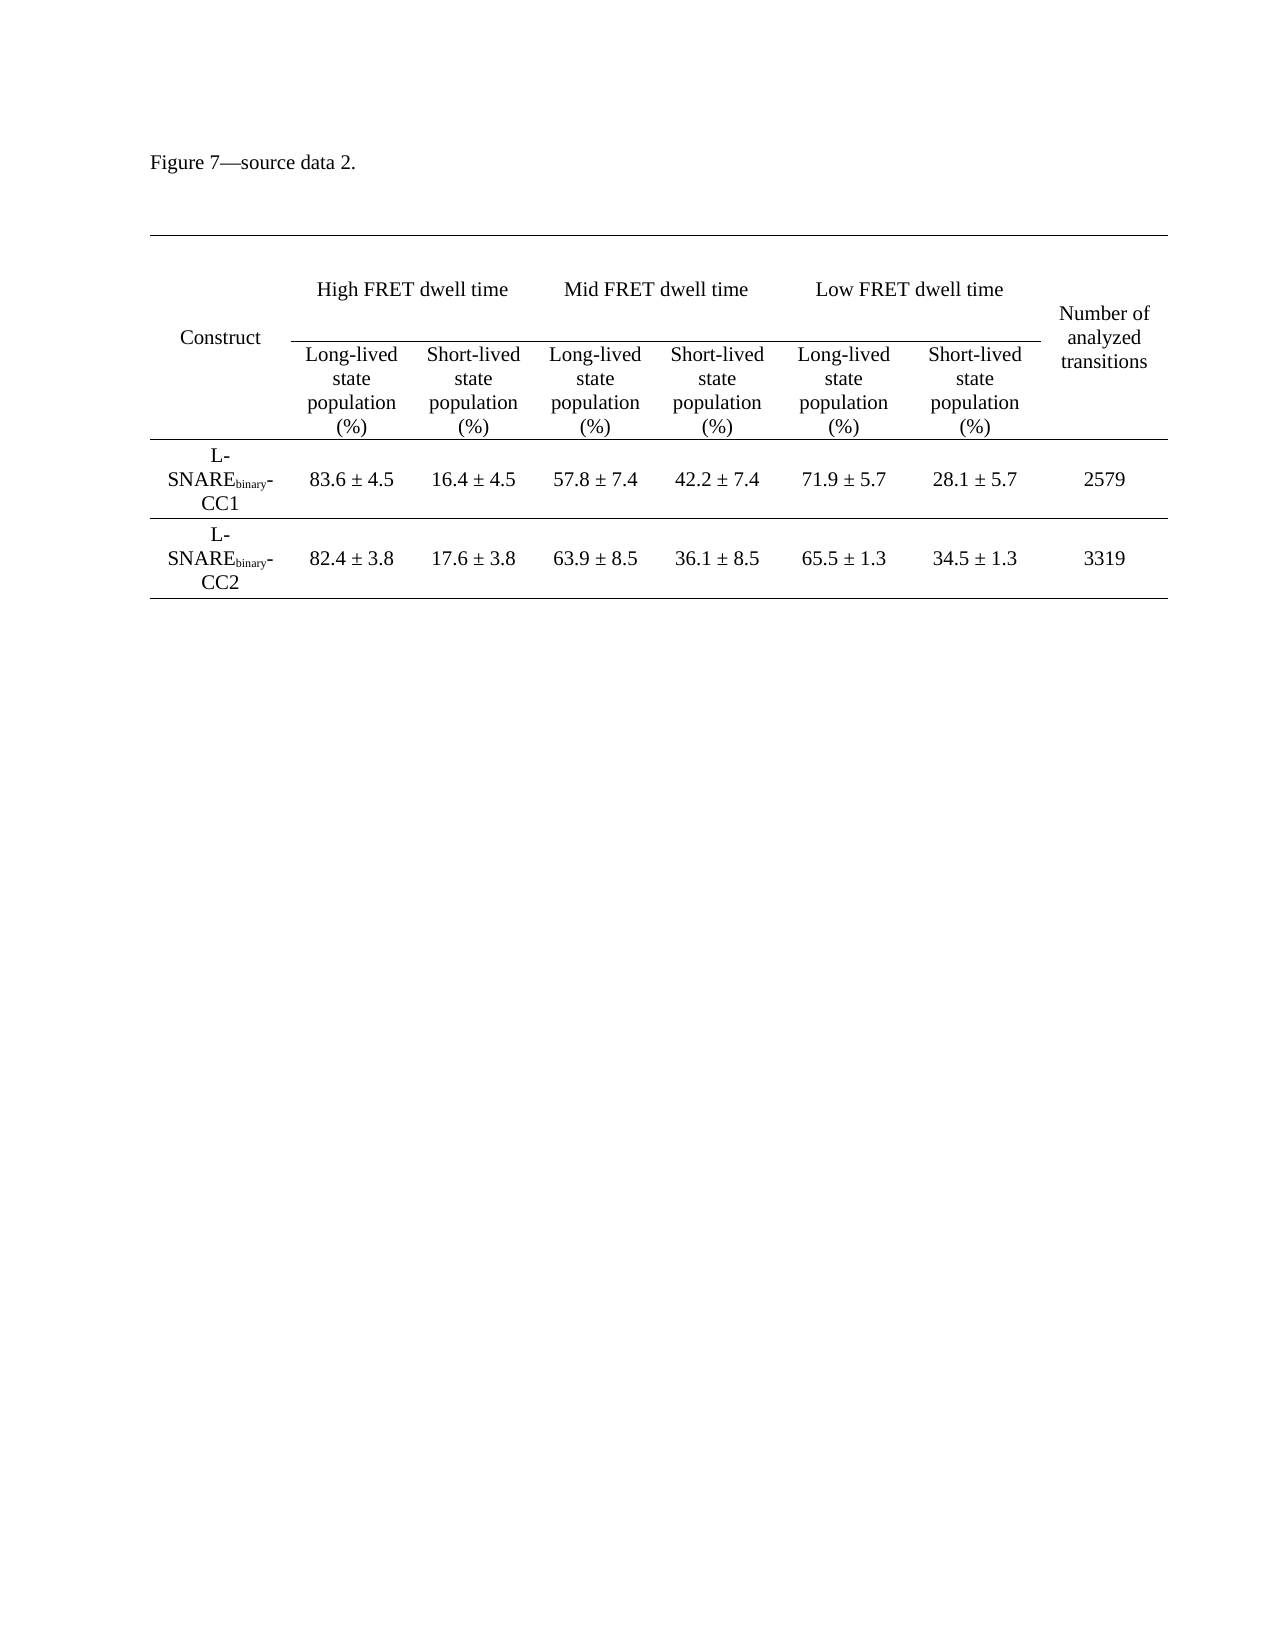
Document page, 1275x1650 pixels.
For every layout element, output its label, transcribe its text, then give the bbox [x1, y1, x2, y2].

table_cell 42.2 ± 7.4 [656, 440, 778, 518]
table_header Number of analyzed transitions [1041, 236, 1168, 438]
table_cell 83.6 ± 4.5 [291, 440, 412, 518]
table_cell 65.5 ± 1.3 [778, 519, 909, 598]
table_cell L-SNAREbinary-CC2 [150, 519, 291, 598]
table_cell Short-lived state population (%) [909, 342, 1041, 438]
table_cell 36.1 ± 8.5 [656, 519, 778, 598]
table_cell 16.4 ± 4.5 [413, 440, 534, 518]
table_cell Short-lived state population (%) [656, 342, 778, 438]
table_header Construct [150, 236, 291, 438]
table_cell 17.6 ± 3.8 [413, 519, 534, 598]
table_cell Short-lived state population (%) [413, 342, 534, 438]
table_cell L-SNAREbinary-CC1 [150, 440, 291, 518]
table_cell 28.1 ± 5.7 [909, 440, 1041, 518]
table_cell 71.9 ± 5.7 [778, 440, 909, 518]
table_cell 63.9 ± 8.5 [534, 519, 656, 598]
table_header Mid FRET dwell time [534, 236, 778, 341]
table_cell 57.8 ± 7.4 [534, 440, 656, 518]
table_cell 34.5 ± 1.3 [909, 519, 1041, 598]
text Figure 7––source data 2. [150, 150, 1125, 174]
table_cell 2579 [1041, 440, 1168, 518]
table_cell Long-lived state population (%) [778, 342, 909, 438]
table_cell 3319 [1041, 519, 1168, 598]
table_cell 82.4 ± 3.8 [291, 519, 412, 598]
table_cell Long-lived state population (%) [534, 342, 656, 438]
table_header Low FRET dwell time [778, 236, 1041, 341]
table_header High FRET dwell time [291, 236, 534, 341]
table_cell Long-lived state population (%) [291, 342, 412, 438]
